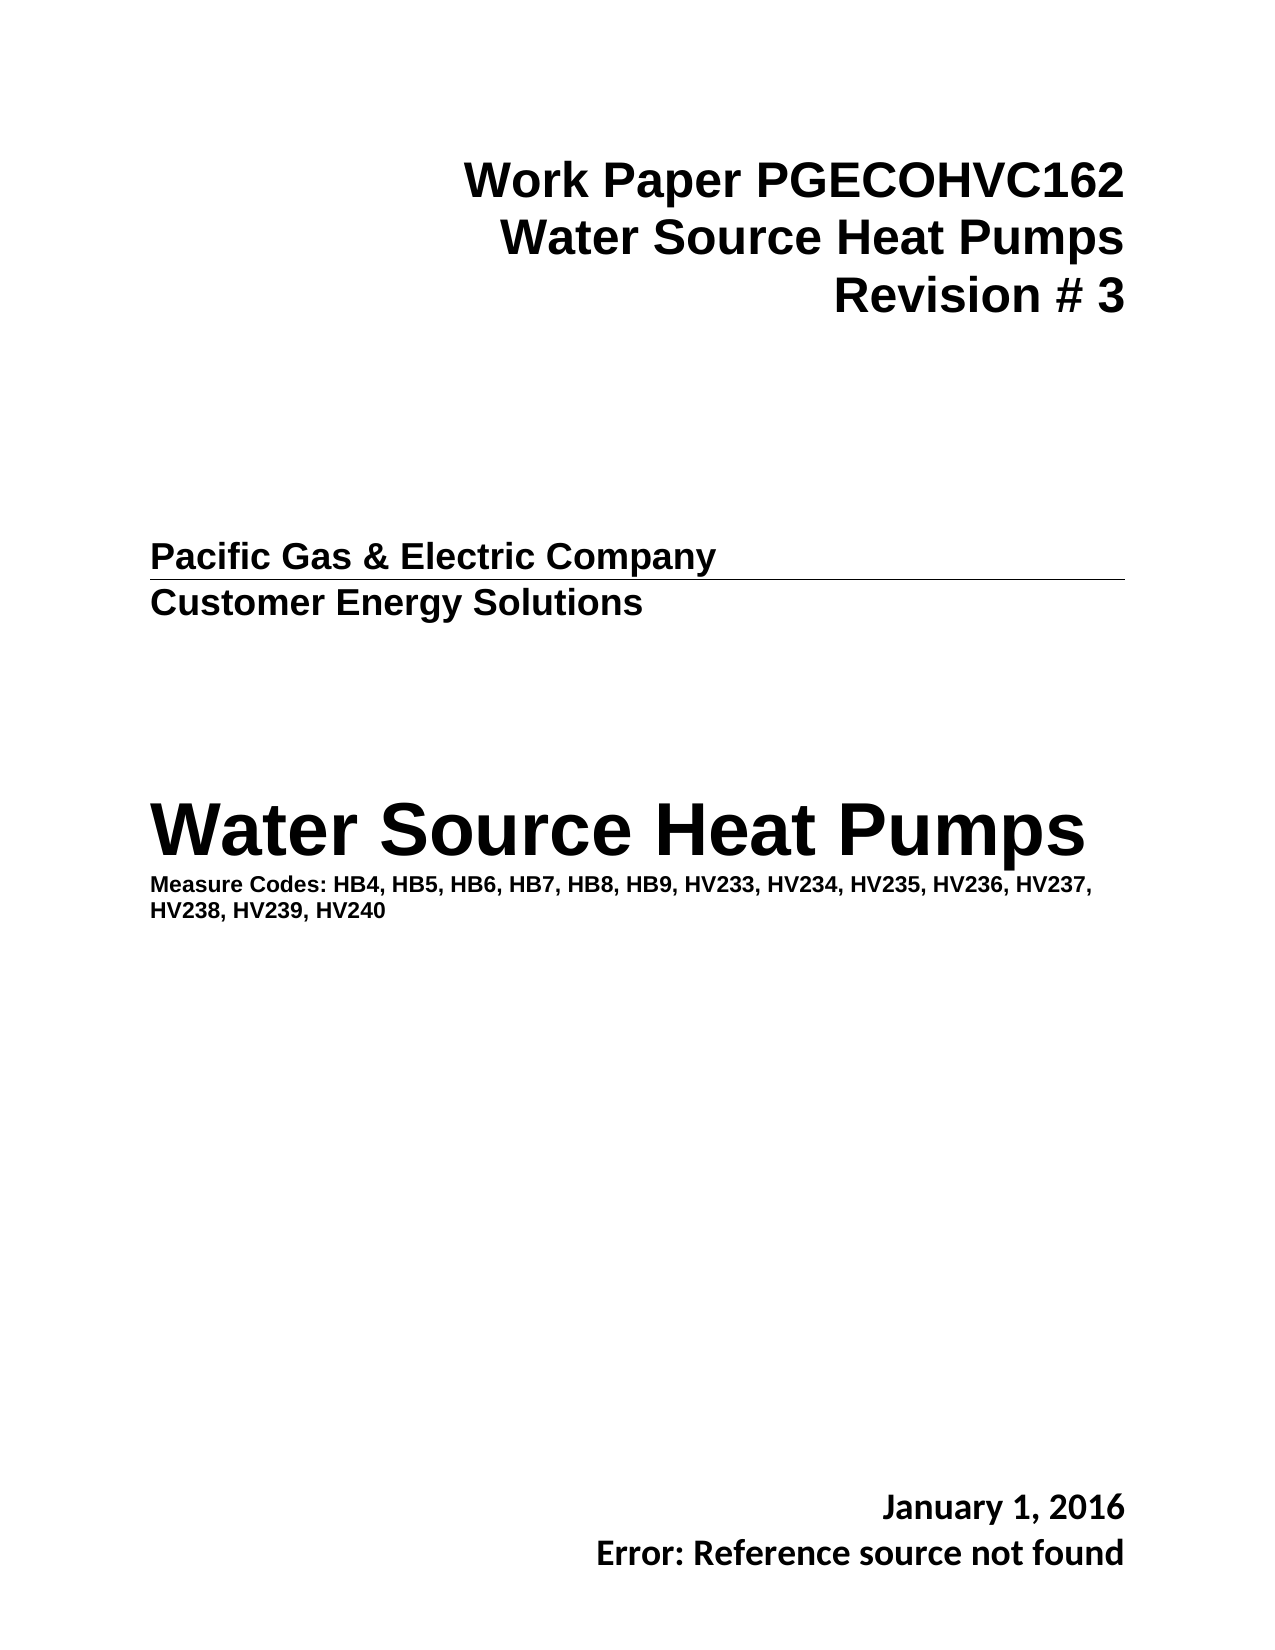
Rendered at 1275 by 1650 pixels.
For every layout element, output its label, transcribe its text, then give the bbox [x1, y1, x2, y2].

text Work Paper PGECOHVC162 [150, 150, 1125, 207]
text Water Source Heat Pumps [150, 785, 1200, 871]
text Pacific Gas & Electric Company [150, 534, 1125, 579]
text Customer Energy Solutions [150, 580, 1125, 623]
text Water Source Heat Pumps [150, 207, 1125, 265]
text Measure Codes: HB4, HB5, HB6, HB7, HB8, HB9, HV233, HV234, HV235, HV236, HV237, HV238, HV239, HV240 [150, 871, 1125, 924]
text Revision # 3 [150, 265, 1125, 322]
